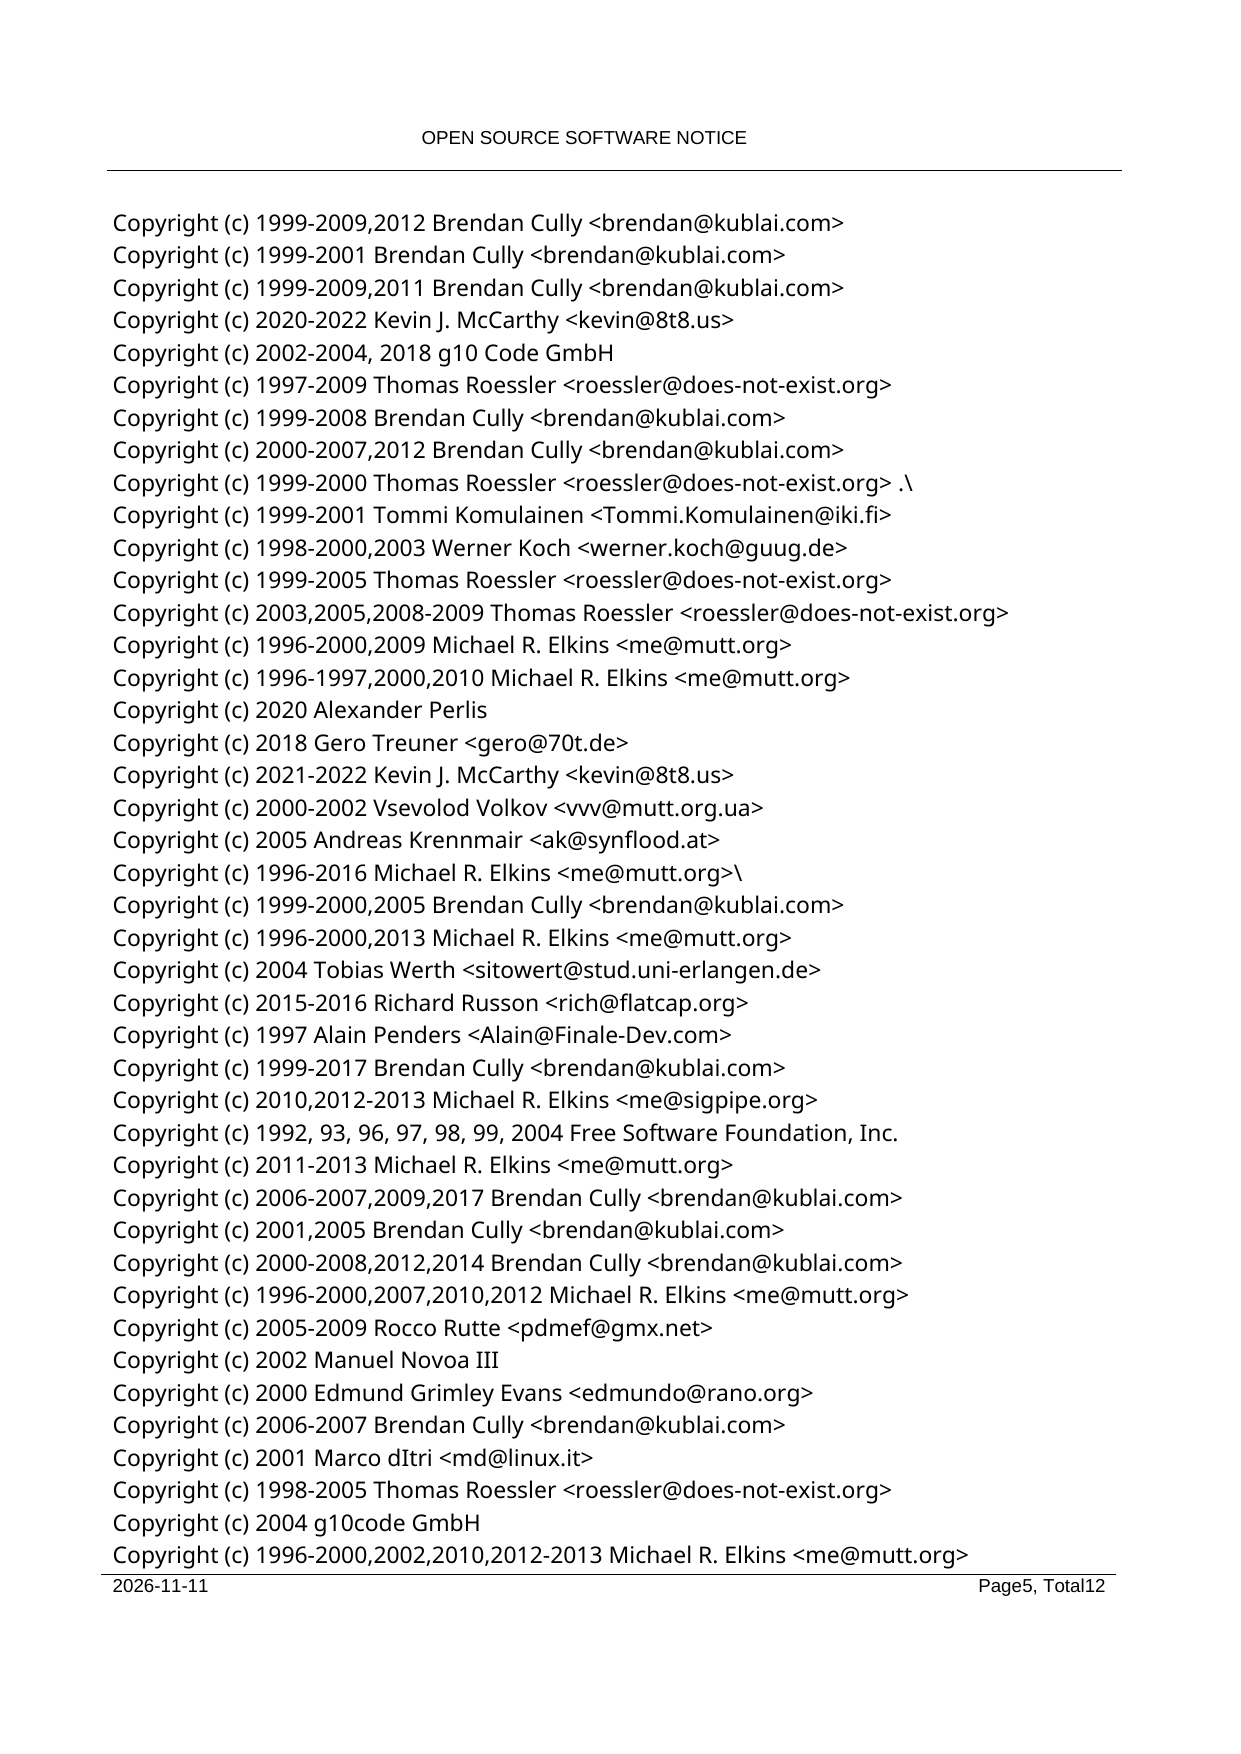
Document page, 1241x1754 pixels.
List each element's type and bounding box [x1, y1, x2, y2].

text [112, 206, 1128, 1571]
